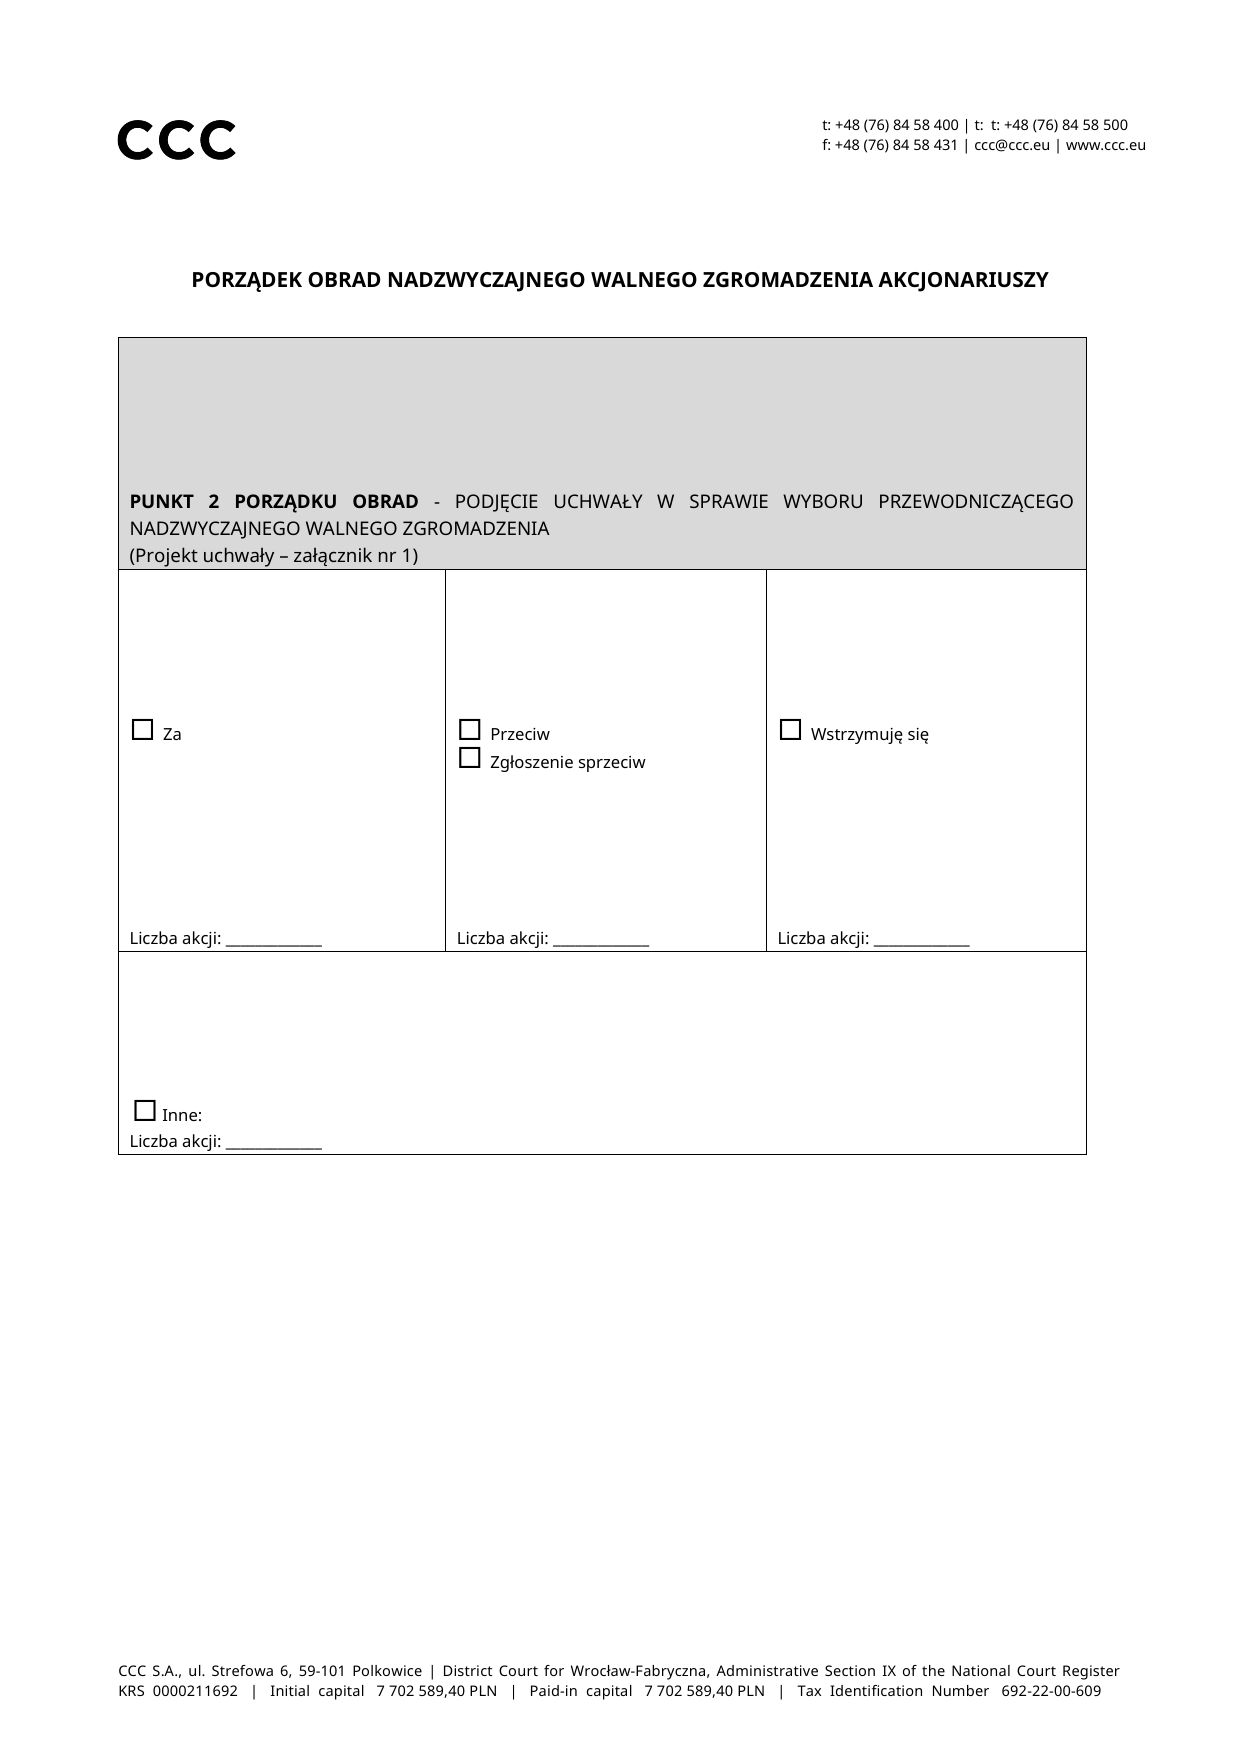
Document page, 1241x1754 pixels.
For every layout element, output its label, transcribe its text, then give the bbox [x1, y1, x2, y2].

table_cell Przeciw Zgłoszenie sprzeciw [446, 570, 766, 777]
table_cell Liczba akcji: _____________ [767, 777, 1086, 951]
table_cell Liczba akcji: _____________ [446, 777, 766, 951]
table_cell Wstrzymuję się [767, 570, 1086, 777]
picture [0, 2, 1241, 252]
table_cell Liczba akcji: _____________ [119, 777, 445, 951]
table_header Punkt 2 Porządku obrad - Podjęcie uchwały w SPRAWIE wYBORU PRZEWODNICZĄCEGO NADZWYCZAJNEGO WALNEGO ZGROMADZENIA (Projekt uchwały – załącznik nr 1) [119, 338, 1086, 569]
table_cell Za [119, 570, 445, 777]
table_cell Inne: Liczba akcji: _____________ [119, 952, 1086, 1154]
text PORZĄDEK OBRAD NADZWYCZAJNEGO WALNEGO ZGROMADZENIA AKCJONARIUSZY [118, 265, 1122, 293]
